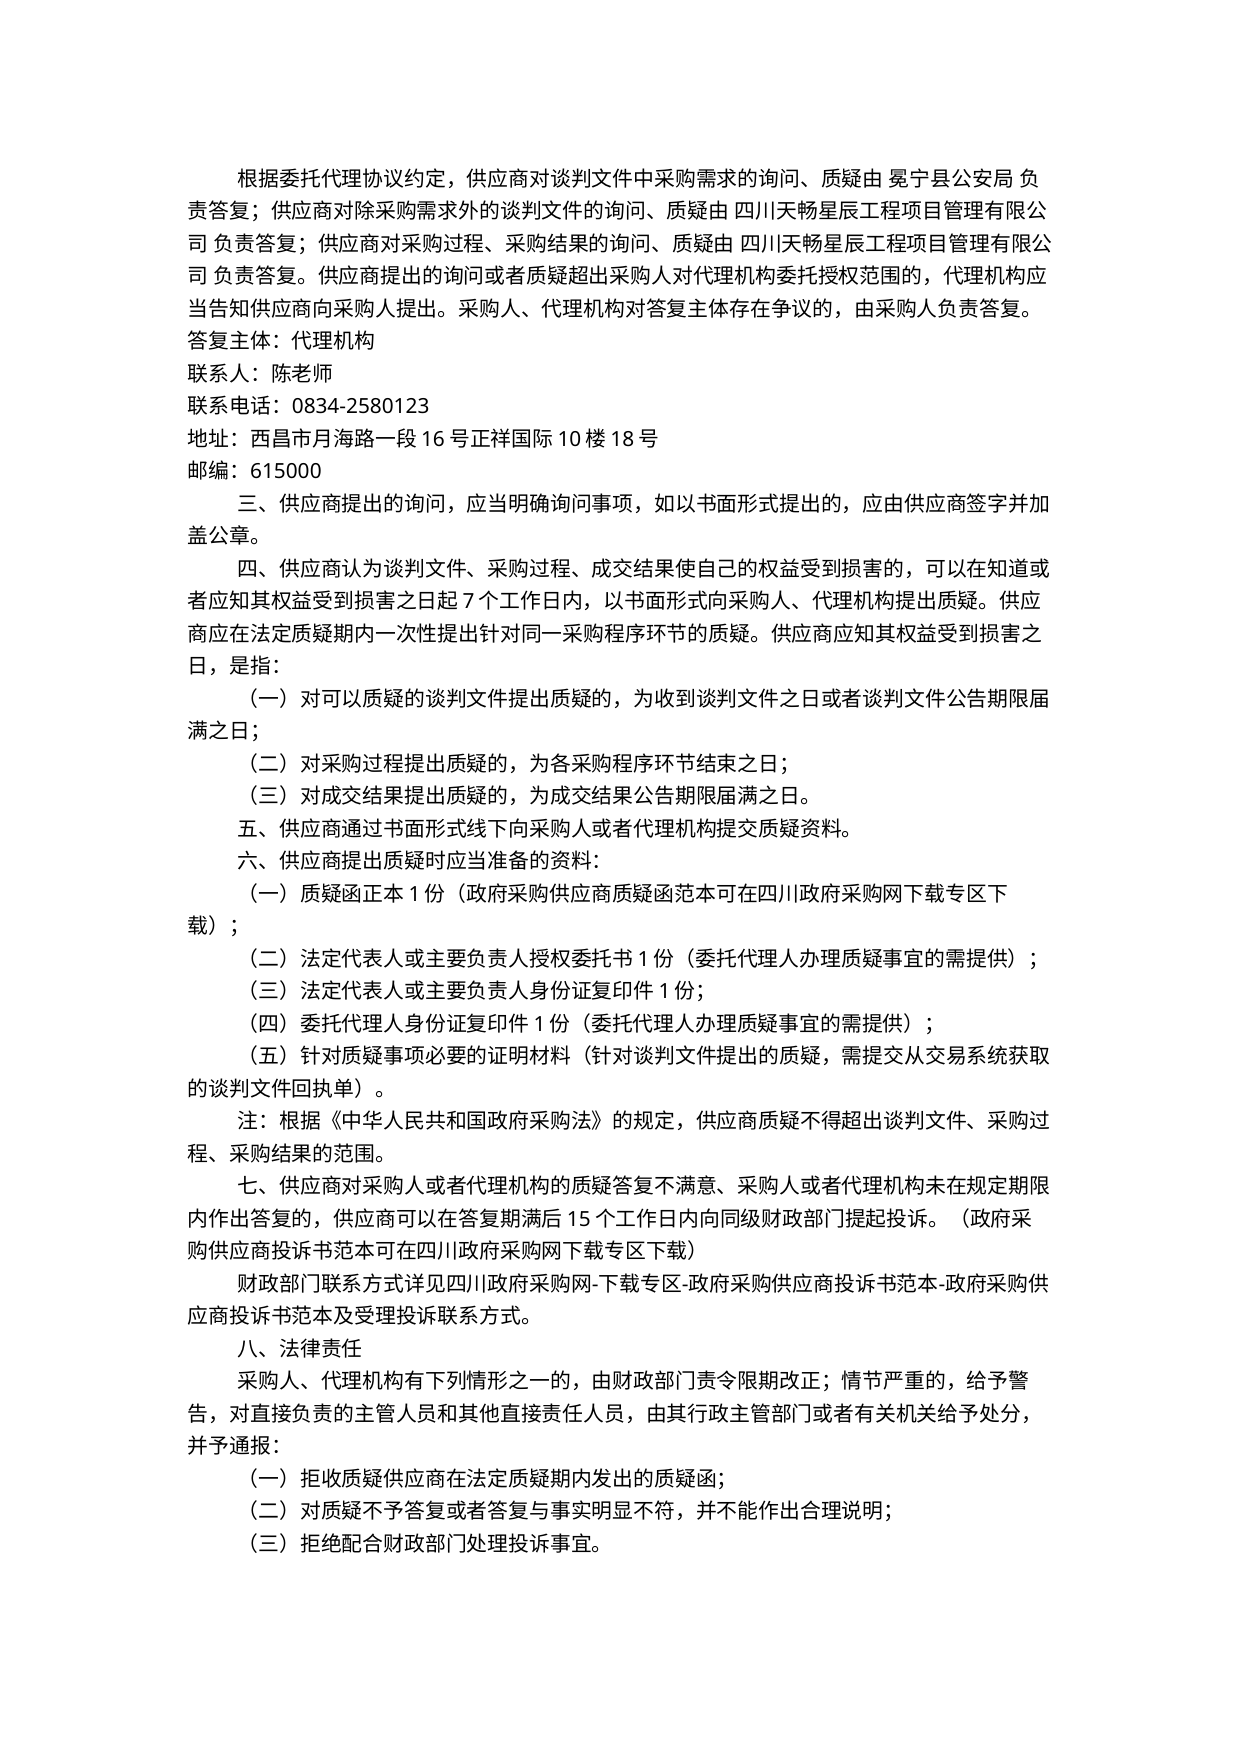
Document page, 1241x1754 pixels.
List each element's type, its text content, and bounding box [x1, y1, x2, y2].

text （一）拒收质疑供应商在法定质疑期内发出的质疑函； [187, 1462, 1053, 1494]
text 联系人：陈老师 [187, 357, 1053, 389]
text （二）对采购过程提出质疑的，为各采购程序环节结束之日； [187, 747, 1053, 779]
text 八、法律责任 [187, 1332, 1053, 1364]
text （二）法定代表人或主要负责人授权委托书1份（委托代理人办理质疑事宜的需提供）； [187, 942, 1053, 974]
text （三）法定代表人或主要负责人身份证复印件1份； [187, 974, 1053, 1007]
text 财政部门联系方式详见四川政府采购网-下载专区-政府采购供应商投诉书范本-政府采购供应商投诉书范本及受理投诉联系方式。 [187, 1267, 1053, 1332]
text （一）质疑函正本1份（政府采购供应商质疑函范本可在四川政府采购网下载专区下载）； [187, 877, 1053, 942]
text 根据委托代理协议约定，供应商对谈判文件中采购需求的询问、质疑由 冕宁县公安局 负责答复；供应商对除采购需求外的谈判文件的询问、质疑由 四川天畅星辰工程项目管理有限公司 负责答复；供应商对采购过程、采购结果的询问、质疑由 四川天畅星辰工程项目管理有限公司 负责答复。供应商提出的询问或者质疑超出采购人对代理机构委托授权范围的，代理机构应当告知供应商向采购人提出。采购人、代理机构对答复主体存在争议的，由采购人负责答复。 [187, 162, 1053, 324]
text 答复主体：代理机构 [187, 324, 1053, 357]
text 注：根据《中华人民共和国政府采购法》的规定，供应商质疑不得超出谈判文件、采购过程、采购结果的范围。 [187, 1104, 1053, 1169]
text 三、供应商提出的询问，应当明确询问事项，如以书面形式提出的，应由供应商签字并加盖公章。 [187, 487, 1053, 552]
text （三）拒绝配合财政部门处理投诉事宜。 [187, 1527, 1053, 1559]
text 五、供应商通过书面形式线下向采购人或者代理机构提交质疑资料。 [187, 812, 1053, 844]
text （一）对可以质疑的谈判文件提出质疑的，为收到谈判文件之日或者谈判文件公告期限届满之日； [187, 682, 1053, 747]
text 采购人、代理机构有下列情形之一的，由财政部门责令限期改正；情节严重的，给予警告，对直接负责的主管人员和其他直接责任人员，由其行政主管部门或者有关机关给予处分，并予通报： [187, 1364, 1053, 1462]
text 联系电话：0834-2580123 [187, 389, 1053, 422]
text 六、供应商提出质疑时应当准备的资料： [187, 844, 1053, 877]
text （二）对质疑不予答复或者答复与事实明显不符，并不能作出合理说明； [187, 1494, 1053, 1527]
text （三）对成交结果提出质疑的，为成交结果公告期限届满之日。 [187, 779, 1053, 812]
text 邮编：615000 [187, 454, 1053, 487]
text （五）针对质疑事项必要的证明材料（针对谈判文件提出的质疑，需提交从交易系统获取的谈判文件回执单）。 [187, 1039, 1053, 1104]
text 地址：西昌市月海路一段16号正祥国际10楼18号 [187, 422, 1053, 454]
text 七、供应商对采购人或者代理机构的质疑答复不满意、采购人或者代理机构未在规定期限内作出答复的，供应商可以在答复期满后15个工作日内向同级财政部门提起投诉。（政府采购供应商投诉书范本可在四川政府采购网下载专区下载） [187, 1169, 1053, 1267]
text 四、供应商认为谈判文件、采购过程、成交结果使自己的权益受到损害的，可以在知道或者应知其权益受到损害之日起7个工作日内，以书面形式向采购人、代理机构提出质疑。供应商应在法定质疑期内一次性提出针对同一采购程序环节的质疑。供应商应知其权益受到损害之日，是指： [187, 552, 1053, 682]
text （四）委托代理人身份证复印件1份（委托代理人办理质疑事宜的需提供）； [187, 1007, 1053, 1039]
